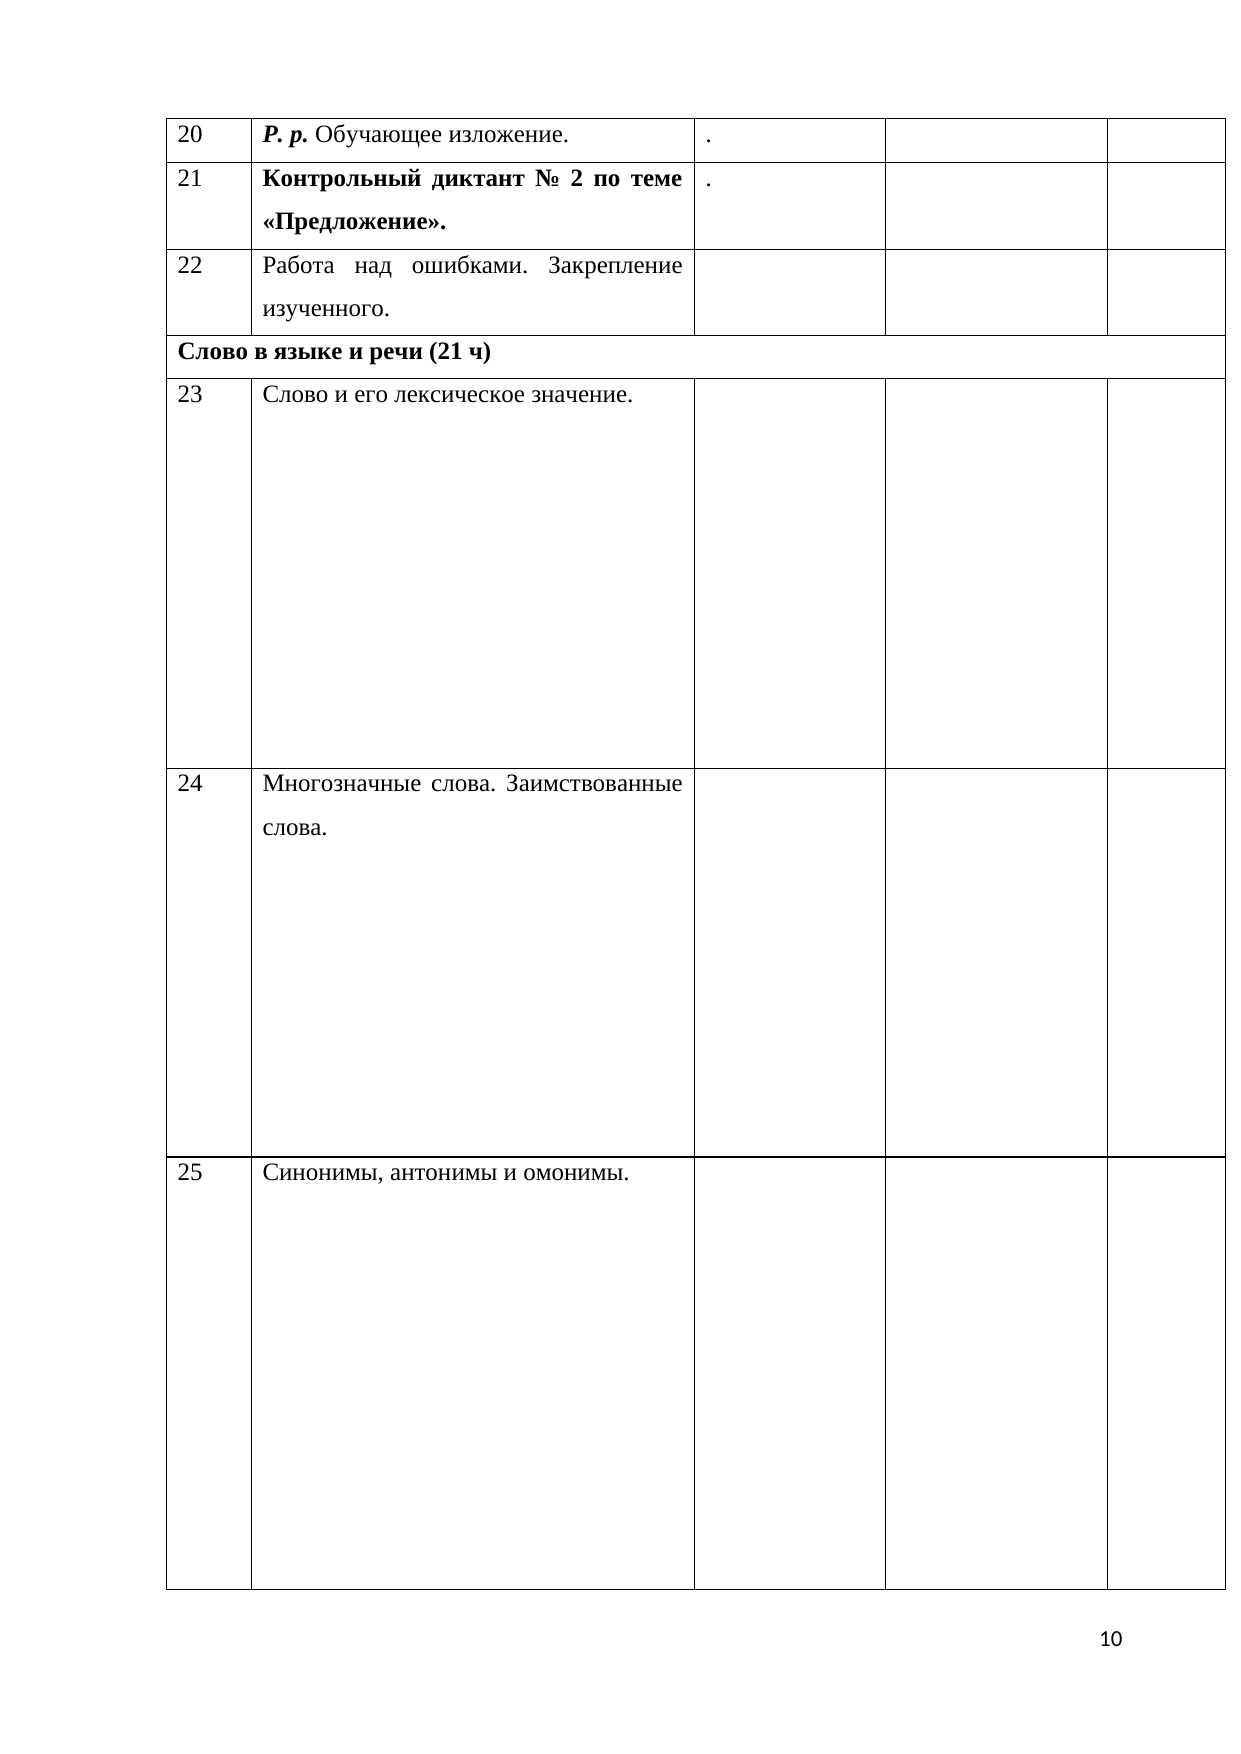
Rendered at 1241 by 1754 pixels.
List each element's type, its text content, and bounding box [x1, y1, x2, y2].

table_cell 22 [167, 250, 251, 335]
table_cell Слово и его лексическое значение. [252, 379, 694, 767]
table_cell [695, 769, 885, 1156]
table_cell [695, 250, 885, 335]
table_cell [886, 769, 1107, 1156]
table_cell [695, 379, 885, 767]
table_cell 20 [167, 119, 251, 162]
table_cell [886, 379, 1107, 767]
table_cell [1108, 379, 1225, 767]
table_cell . [695, 119, 885, 162]
table_cell 21 [167, 163, 251, 249]
table_cell 23 [167, 379, 251, 767]
table_cell [1108, 1158, 1225, 1589]
table_cell [886, 119, 1107, 162]
table_cell [1108, 250, 1225, 335]
table_cell Работа над ошибками. Закрепление изученного. [252, 250, 694, 335]
table_cell [695, 1158, 885, 1589]
table_cell Контрольный диктант № 2 по теме «Предложение». [252, 163, 694, 249]
table_cell 25 [167, 1158, 251, 1589]
table_cell [886, 250, 1107, 335]
table_cell Многозначные слова. Заимствованные слова. [252, 769, 694, 1156]
table_cell [886, 1158, 1107, 1589]
table_cell . [695, 163, 885, 249]
table_cell 24 [167, 769, 251, 1156]
table_cell Р. р. Обучающее изложение. [252, 119, 694, 162]
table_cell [252, 1158, 694, 1589]
table_cell [1108, 119, 1225, 162]
table_cell [1108, 163, 1225, 249]
table_cell [886, 163, 1107, 249]
table_cell Слово в языке и речи (21 ч) [167, 336, 1225, 378]
table_cell [1108, 769, 1225, 1156]
